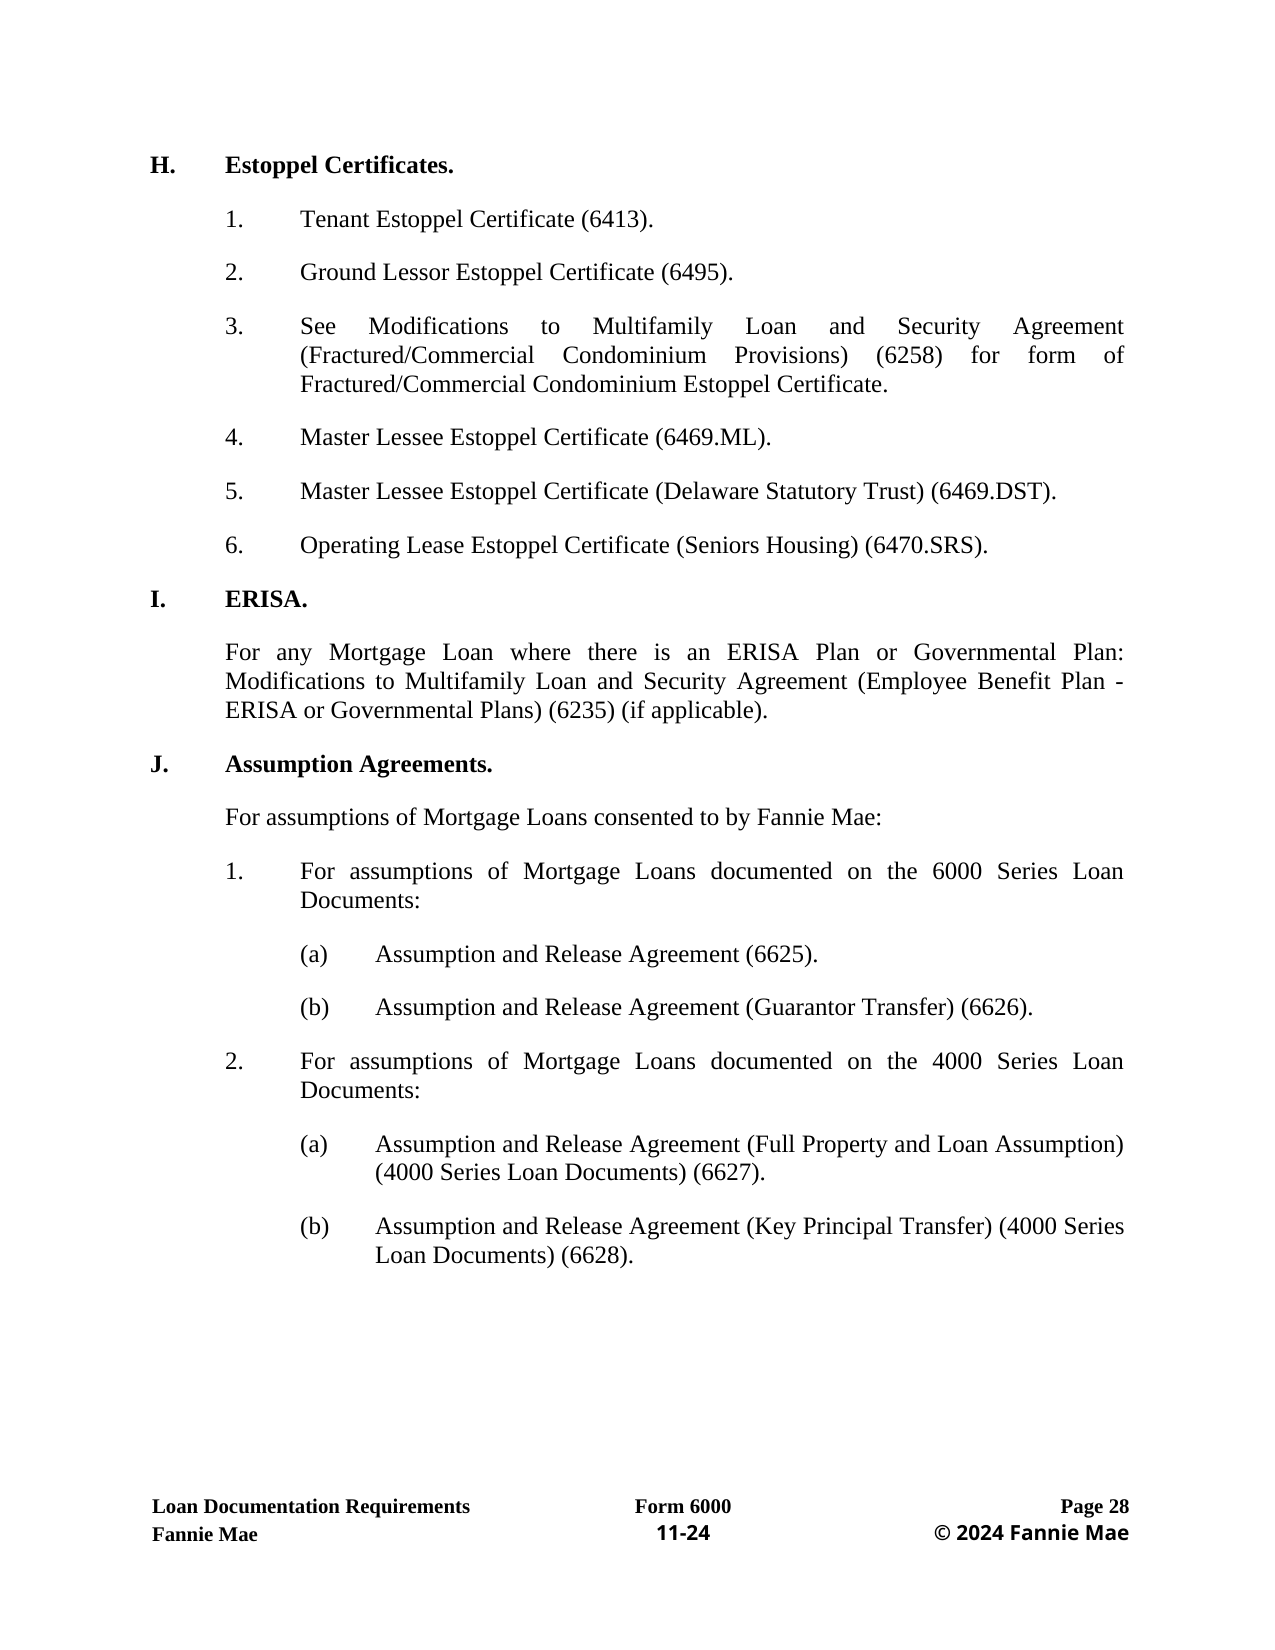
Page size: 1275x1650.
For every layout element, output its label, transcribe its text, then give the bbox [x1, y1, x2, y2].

subtitle For assumptions of Mortgage Loans documented on the 6000 Series Loan Documents: [225, 856, 1125, 914]
subtitle Operating Lease Estoppel Certificate (Seniors Housing) (6470.SRS). [225, 530, 1125, 559]
subtitle Assumption and Release Agreement (6625). [300, 939, 1125, 967]
subtitle Estoppel Certificates. [150, 150, 1125, 179]
text For any Mortgage Loan where there is an ERISA Plan or Governmental Plan: Modifications to Multifamily Loan and Security Agreement (Employee Benefit Plan - ERISA or Governmental Plans) (6235) (if applicable). [225, 637, 1125, 724]
subtitle Master Lessee Estoppel Certificate (Delaware Statutory Trust) (6469.DST). [225, 476, 1125, 505]
subtitle ERISA. [150, 584, 1125, 612]
subtitle For assumptions of Mortgage Loans documented on the 4000 Series Loan Documents: [225, 1046, 1125, 1104]
subtitle Tenant Estoppel Certificate (6413). [225, 204, 1125, 232]
text For assumptions of Mortgage Loans consented to by Fannie Mae: [150, 802, 1125, 831]
subtitle Master Lessee Estoppel Certificate (6469.ML). [225, 422, 1125, 451]
subtitle Assumption and Release Agreement (Full Property and Loan Assumption) (4000 Series Loan Documents) (6627). [300, 1129, 1125, 1186]
subtitle See Modifications to Multifamily Loan and Security Agreement (Fractured/Commercial Condominium Provisions) (6258) for form of Fractured/Commercial Condominium Estoppel Certificate. [225, 311, 1125, 397]
subtitle Assumption and Release Agreement (Key Principal Transfer) (4000 Series Loan Documents) (6628). [300, 1211, 1125, 1269]
subtitle Assumption Agreements. [150, 749, 1125, 777]
subtitle Assumption and Release Agreement (Guarantor Transfer) (6626). [300, 992, 1125, 1021]
subtitle Ground Lessor Estoppel Certificate (6495). [225, 257, 1125, 286]
